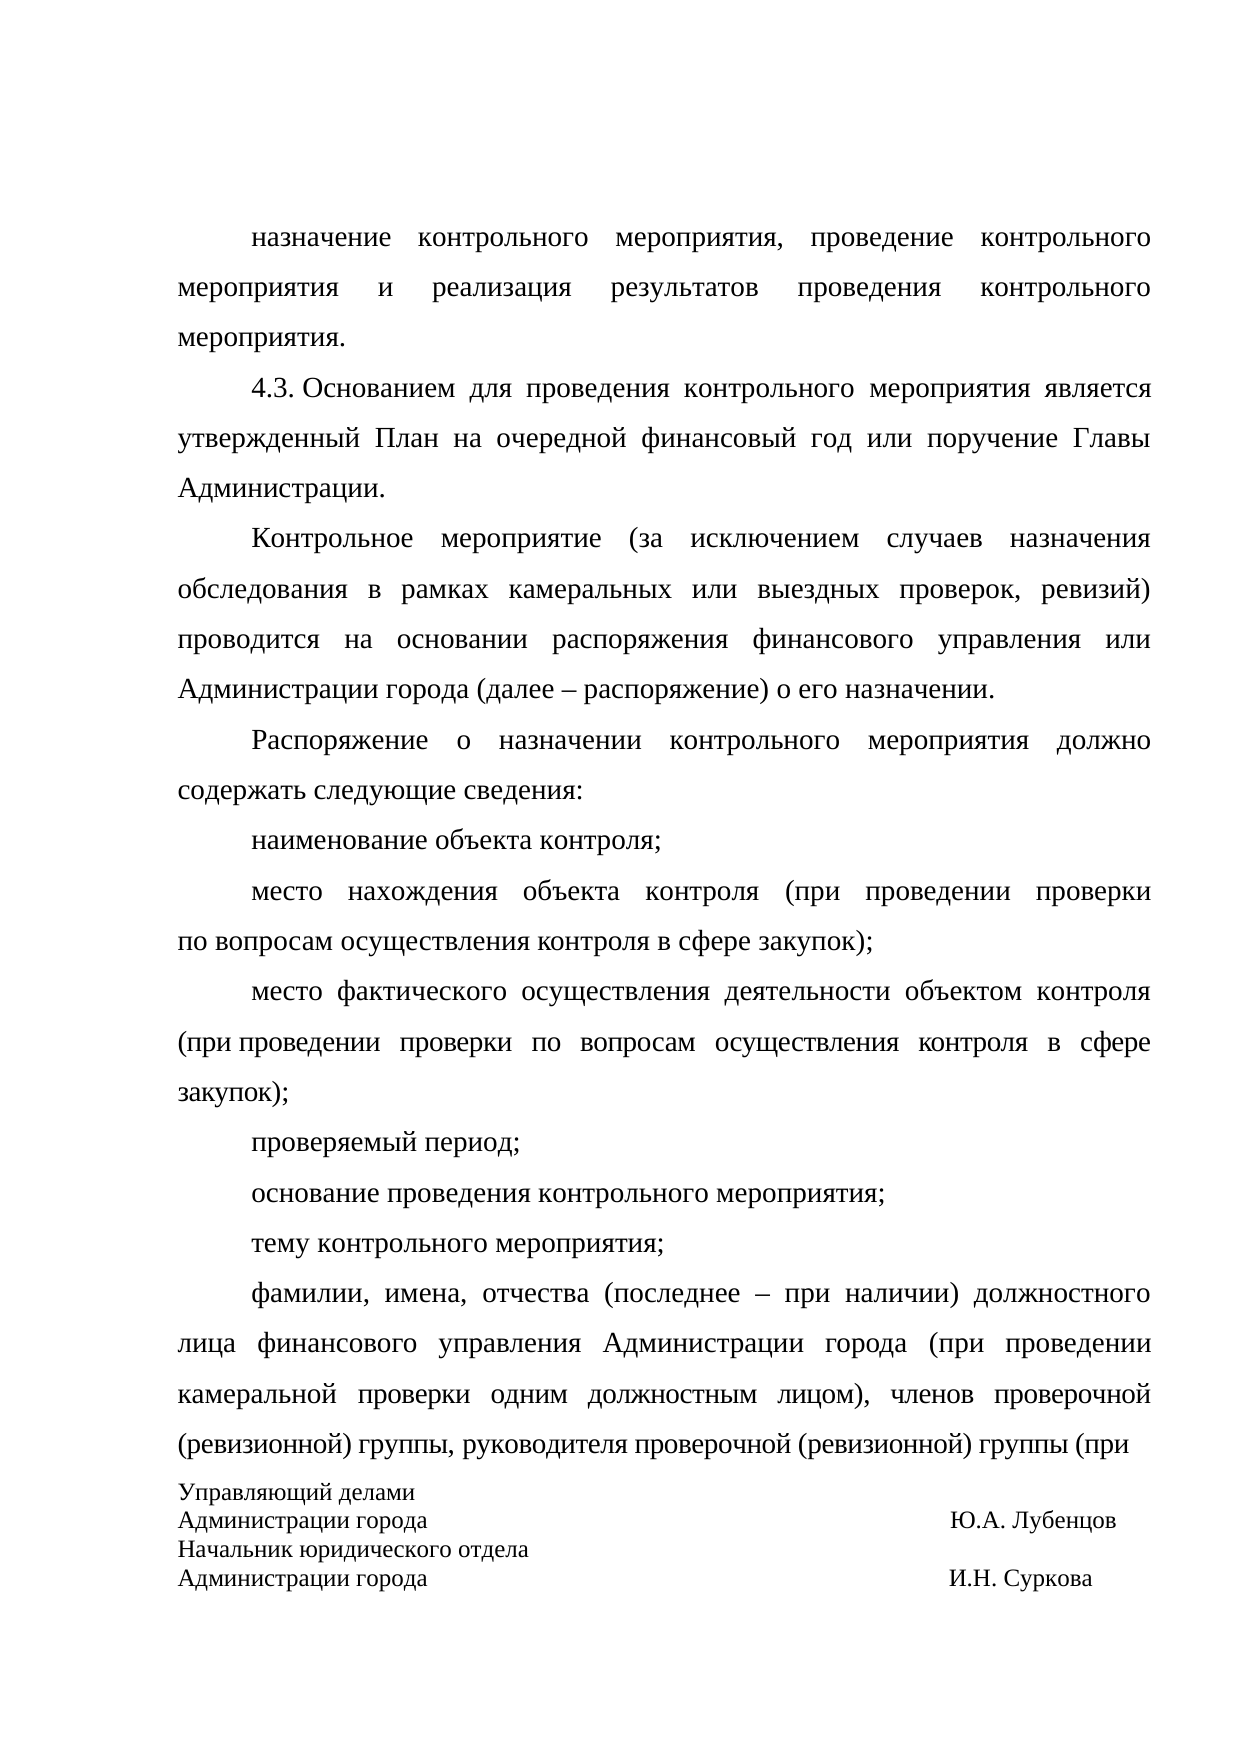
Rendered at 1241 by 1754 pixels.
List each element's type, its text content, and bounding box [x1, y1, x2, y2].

text место нахождения объекта контроля (при проведении проверки по вопросам осуществления контроля в сфере закупок); [177, 873, 1152, 957]
text Управляющий делами [177, 1477, 1152, 1505]
text наименование объекта контроля; [177, 822, 1152, 856]
text проверяемый период; [177, 1124, 1152, 1158]
text Распоряжение о назначении контрольного мероприятия должно содержать следующие сведения: [177, 722, 1152, 806]
text назначение контрольного мероприятия, проведение контрольного мероприятия и реализация результатов проведения контрольного мероприятия. [177, 219, 1152, 353]
text 4.3. Основанием для проведения контрольного мероприятия является утвержденный План на очередной финансовый год или поручение Главы Администрации. [177, 370, 1152, 504]
text Начальник юридического отдела [177, 1534, 1152, 1563]
text тему контрольного мероприятия; [177, 1225, 1152, 1258]
text Администрации города И.Н. Суркова [177, 1563, 1152, 1592]
text Контрольное мероприятие (за исключением случаев назначения обследования в рамках камеральных или выездных проверок, ревизий) проводится на основании распоряжения финансового управления или Администрации города (далее – распоряжение) о его назначении. [177, 521, 1152, 705]
text Администрации города Ю.А. Лубенцов [177, 1505, 1152, 1534]
text фамилии, имена, отчества (последнее – при наличии) должностного лица финансового управления Администрации города (при проведении камеральной проверки одним должностным лицом), членов проверочной (ревизионной) группы, руководителя проверочной (ревизионной) группы (при [177, 1275, 1152, 1460]
text основание проведения контрольного мероприятия; [177, 1175, 1152, 1208]
text место фактического осуществления деятельности объектом контроля (при проведении проверки по вопросам осуществления контроля в сфере закупок); [177, 973, 1152, 1108]
